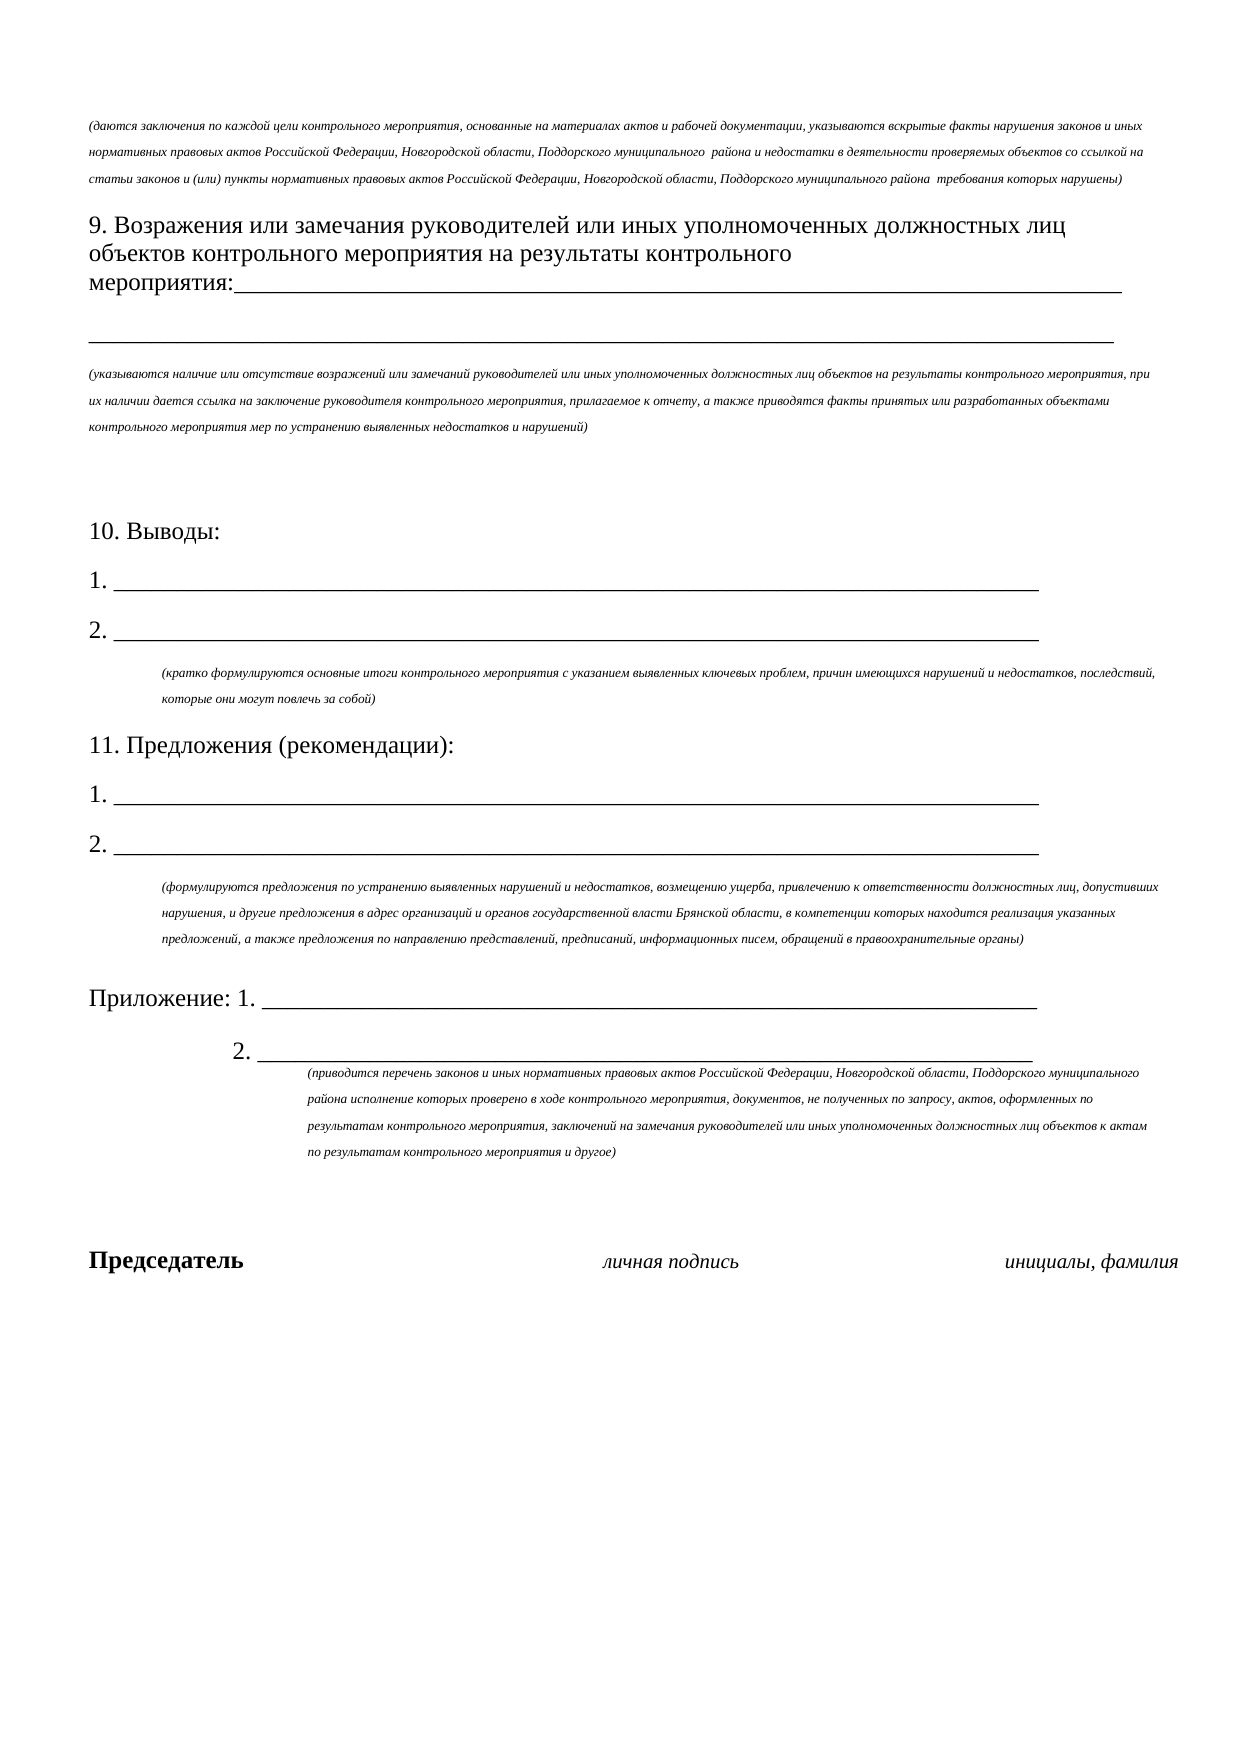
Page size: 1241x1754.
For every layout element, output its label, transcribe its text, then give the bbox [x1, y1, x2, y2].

text 1. __________________________________________________________________________ [89, 565, 1160, 594]
text 2. ______________________________________________________________ [89, 1036, 1160, 1065]
text 1. __________________________________________________________________________ [89, 779, 1160, 808]
text 9. Возражения или замечания руководителей или иных уполномоченных должностных лиц объектов контрольного мероприятия на результаты контрольного мероприятия:_______________________________________________________________________ [89, 210, 1160, 296]
text (даются заключения по каждой цели контрольного мероприятия, основанные на материалах актов и рабочей документации, указываются вскрытые факты нарушения законов и иных нормативных правовых актов Российской Федерации, Новгородской области, Поддорского муниципального района и недостатки в деятельности проверяемых объектов со ссылкой на статьи законов и (или) пункты нормативных правовых актов Российской Федерации, Новгородской области, Поддорского муниципального района требования которых нарушены) [89, 118, 1160, 197]
text Председатель личная подпись инициалы, фамилия [89, 1245, 1181, 1274]
text 2. __________________________________________________________________________ [89, 829, 1160, 858]
text (формулируются предложения по устранению выявленных нарушений и недостатков, возмещению ущерба, привлечению к ответственности должностных лиц, допустивших нарушения, и другие предложения в адрес организаций и органов государственной власти Брянской области, в компетенции которых находится реализация указанных предложений, а также предложения по направлению представлений, предписаний, информационных писем, обращений в правоохранительные органы) [162, 878, 1160, 958]
text 2. __________________________________________________________________________ [89, 615, 1160, 644]
text __________________________________________________________________________________ [89, 317, 1160, 346]
text (приводится перечень законов и иных нормативных правовых актов Российской Федерации, Новгородской области, Поддорского муниципального района исполнение которых проверено в ходе контрольного мероприятия, документов, не полученных по запросу, актов, оформленных по результатам контрольного мероприятия, заключений на замечания руководителей или иных уполномоченных должностных лиц объектов к актам по результатам контрольного мероприятия и другое) [307, 1065, 1160, 1171]
text (кратко формулируются основные итоги контрольного мероприятия с указанием выявленных ключевых проблем, причин имеющихся нарушений и недостатков, последствий, которые они могут повлечь за собой) [162, 664, 1160, 717]
text Приложение: 1. ______________________________________________________________ [89, 983, 1160, 1011]
text (указываются наличие или отсутствие возражений или замечаний руководителей или иных уполномоченных должностных лиц объектов на результаты контрольного мероприятия, при их наличии дается ссылка на заключение руководителя контрольного мероприятия, прилагаемое к отчету, а также приводятся факты принятых или разработанных объектами контрольного мероприятия мер по устранению выявленных недостатков и нарушений) [89, 366, 1160, 445]
text 10. Выводы: [89, 516, 1160, 544]
text 11. Предложения (рекомендации): [89, 730, 1160, 758]
